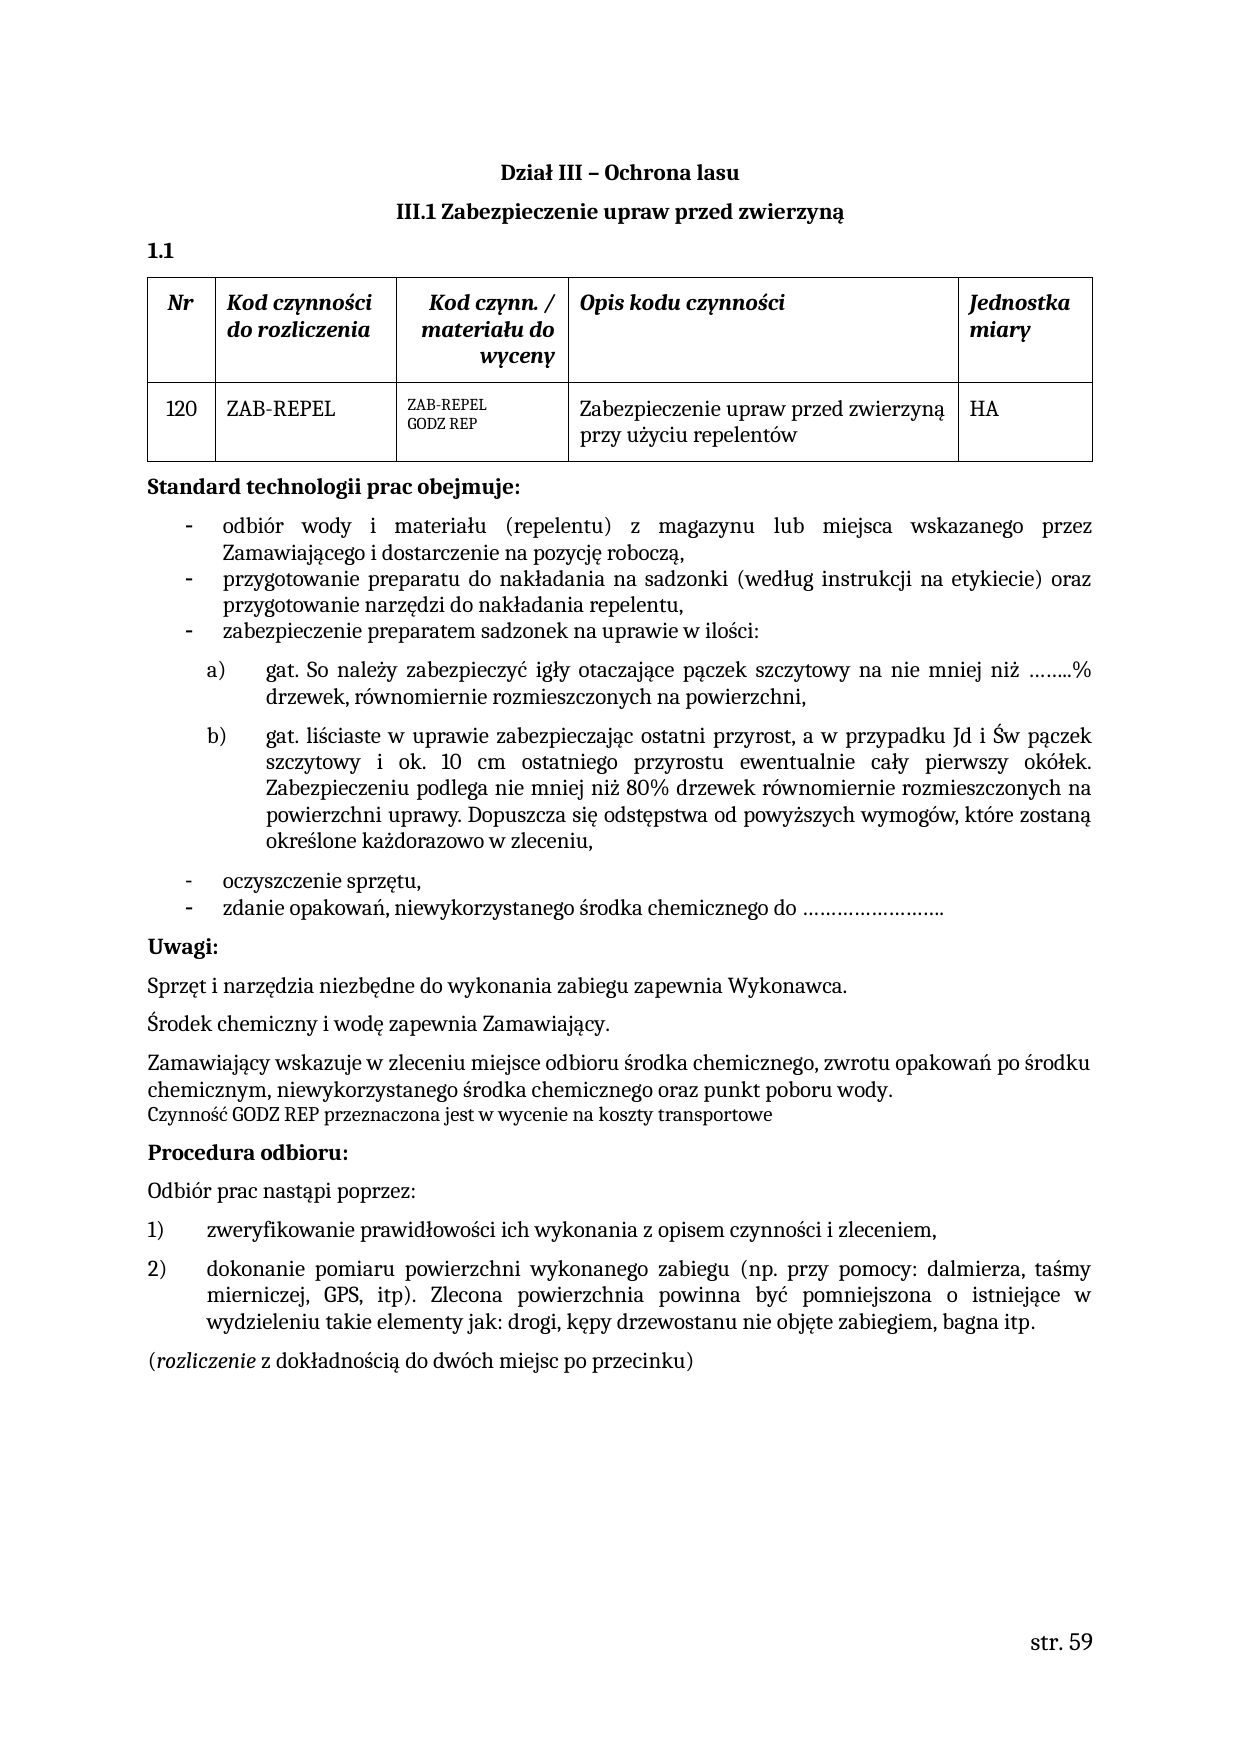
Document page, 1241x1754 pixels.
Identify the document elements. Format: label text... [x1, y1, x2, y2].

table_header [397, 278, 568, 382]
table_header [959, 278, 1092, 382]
text 1) zweryfikowanie prawidłowości ich wykonania z opisem czynności i zleceniem, [148, 1217, 1093, 1243]
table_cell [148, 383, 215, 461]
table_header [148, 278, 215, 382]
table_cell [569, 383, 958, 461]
list odbiór wody i materiału (repelentu) z magazynu lub miejsca wskazanego przez Zamawiającego i dostarczenie na pozycję roboczą, [185, 513, 1093, 566]
list zdanie opakowań, niewykorzystanego środka chemicznego do ……………………. [185, 895, 1093, 921]
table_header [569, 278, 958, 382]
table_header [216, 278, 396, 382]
text 2) dokonanie pomiaru powierzchni wykonanego zabiegu (np. przy pomocy: dalmierza, taśmy mierniczej, GPS, itp). Zlecona powierzchnia powinna być pomniejszona o istniejące w wydzieleniu takie elementy jak: drogi, kępy drzewostanu nie objęte zabiegiem, bagna itp. [148, 1256, 1093, 1335]
text Procedura odbioru: [148, 1139, 1093, 1166]
text Dział III – Ochrona lasu [148, 160, 1093, 186]
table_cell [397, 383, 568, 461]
list gat. So należy zabezpieczyć igły otaczające pączek szczytowy na nie mniej niż ……..% drzewek, równomiernie rozmieszczonych na powierzchni, [207, 657, 1093, 710]
list gat. liściaste w uprawie zabezpieczając ostatni przyrost, a w przypadku Jd i Św pączek szczytowy i ok. 10 cm ostatniego przyrostu ewentualnie cały pierwszy okółek. Zabezpieczeniu podlega nie mniej niż 80% drzewek równomiernie rozmieszczonych na powierzchni uprawy. Dopuszcza się odstępstwa od powyższych wymogów, które zostaną określone każdorazowo w zleceniu, [207, 722, 1093, 854]
list oczyszczenie sprzętu, [185, 867, 1093, 895]
list zabezpieczenie preparatem sadzonek na uprawie w ilości: [185, 618, 1093, 645]
text Środek chemiczny i wodę zapewnia Zamawiający. [148, 1011, 1093, 1038]
text Zamawiający wskazuje w zleceniu miejsce odbioru środka chemicznego, zwrotu opakowań po środku chemicznym, niewykorzystanego środka chemicznego oraz punkt poboru wody. [148, 1050, 1093, 1103]
text (rozliczenie z dokładnością do dwóch miejsc po przecinku) [148, 1347, 1093, 1374]
text Standard technologii prac obejmuje: [148, 474, 1093, 500]
text Sprzęt i narzędzia niezbędne do wykonania zabiegu zapewnia Wykonawca. [148, 972, 1093, 999]
list przygotowanie preparatu do nakładania na sadzonki (według instrukcji na etykiecie) oraz przygotowanie narzędzi do nakładania repelentu, [185, 566, 1093, 618]
text 1.1 [148, 238, 1093, 264]
text Uwagi: [148, 933, 1093, 960]
text Odbiór prac nastąpi poprzez: [148, 1178, 1093, 1204]
text III.1 Zabezpieczenie upraw przed zwierzyną [148, 199, 1093, 225]
text Czynność GODZ REP przeznaczona jest w wycenie na koszty transportowe [148, 1103, 1093, 1127]
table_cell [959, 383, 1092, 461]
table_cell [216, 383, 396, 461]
